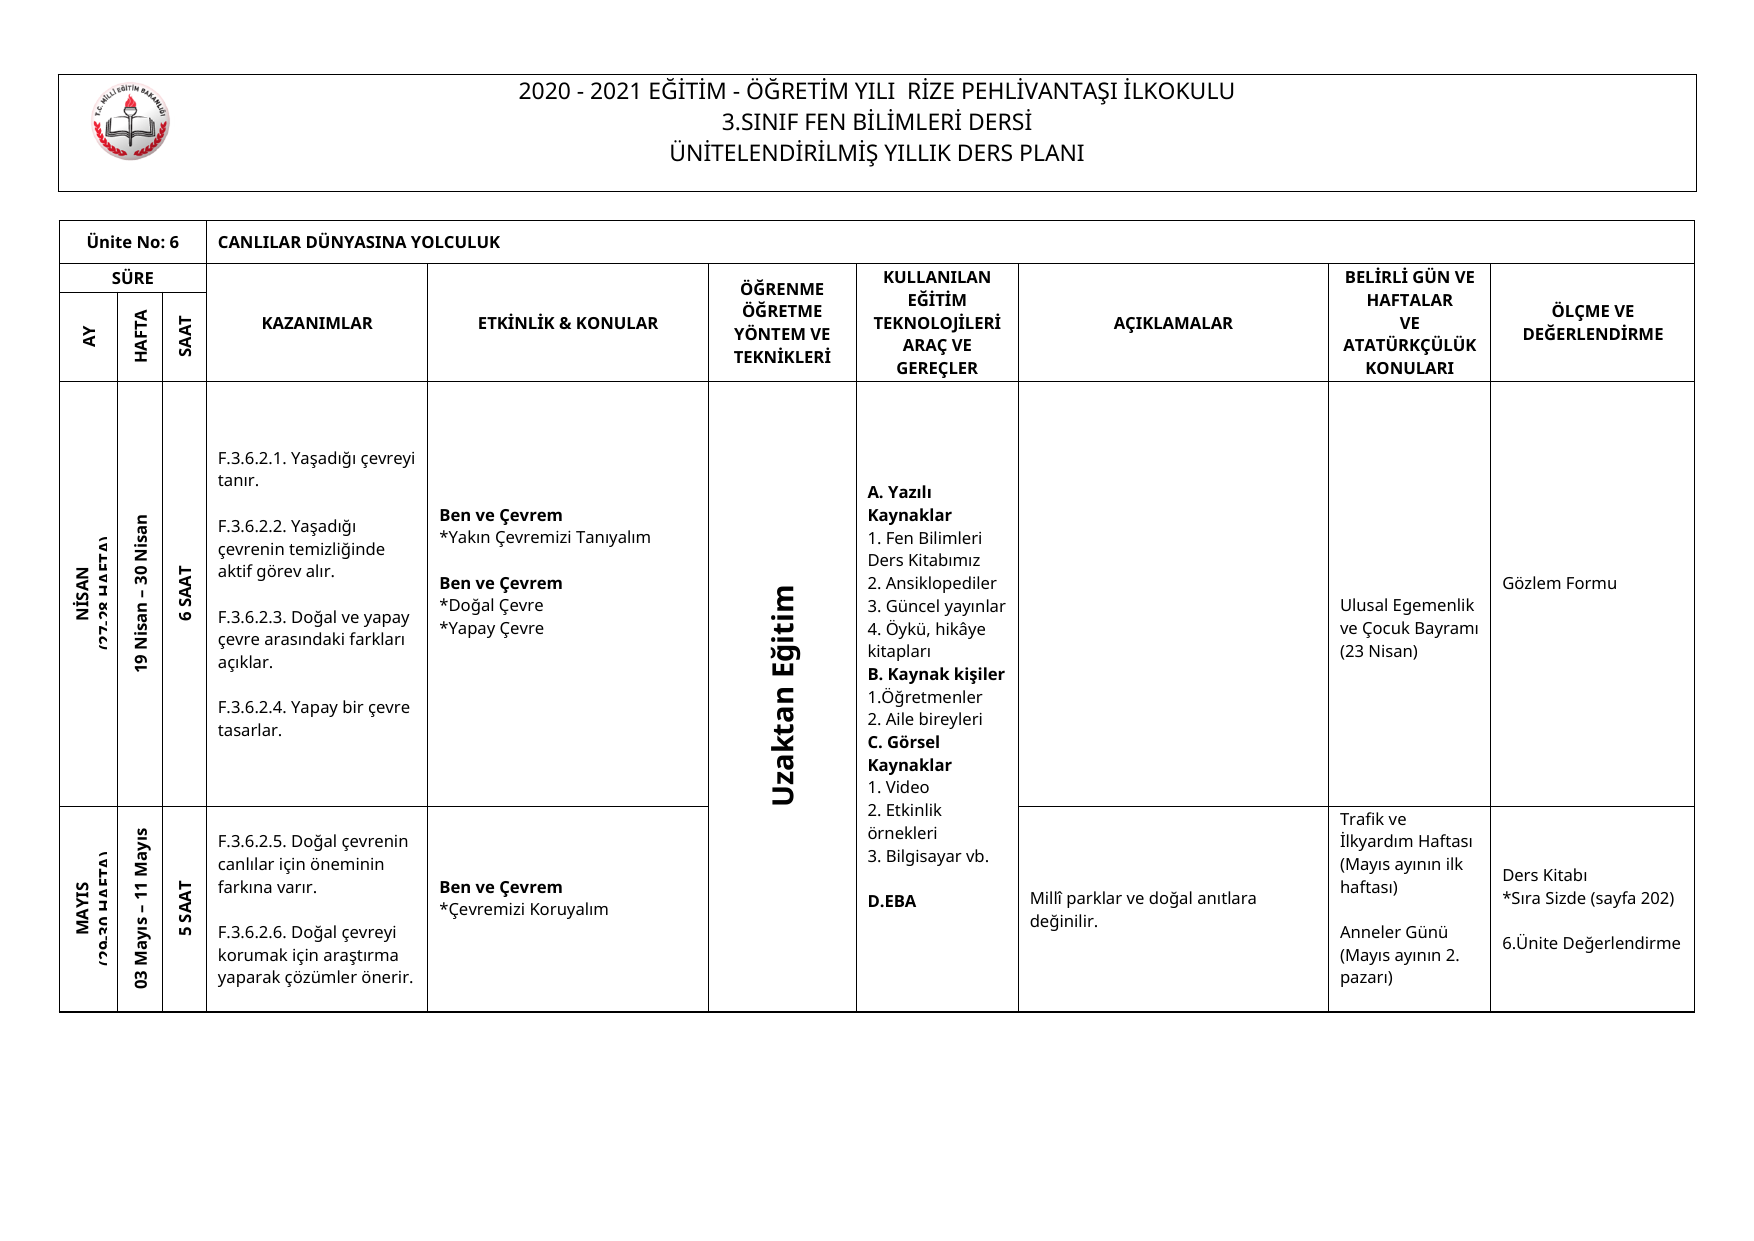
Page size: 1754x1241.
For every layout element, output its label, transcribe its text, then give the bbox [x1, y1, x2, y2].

table_cell F.3.6.2.5. Doğal çevrenin canlılar için öneminin farkına varır. F.3.6.2.6. Doğal çevreyi korumak için araştırma yaparak çözümler önerir. [207, 807, 427, 1011]
table_cell 19 Nisan – 30 Nisan [118, 382, 162, 806]
table_cell Uzaktan Eğitim [709, 382, 856, 1011]
table_cell A. Yazılı Kaynaklar 1. Fen Bilimleri Ders Kitabımız 2. Ansiklopediler 3. Güncel yayınlar 4. Öykü, hikâye kitapları B. Kaynak kişiler 1.Öğretmenler 2. Aile bireyleri C. Görsel Kaynaklar 1. Video 2. Etkinlik örnekleri 3. Bilgisayar vb. D.EBA [857, 382, 1018, 1011]
table_cell SÜRE [60, 264, 206, 292]
table_header CANLILAR DÜNYASINA YOLCULUK [207, 221, 1694, 263]
table_cell Ders Kitabı *Sıra Sizde (sayfa 202) 6.Ünite Değerlendirme [1491, 807, 1694, 1011]
table_cell ÖĞRENME ÖĞRETME YÖNTEM VE TEKNİKLERİ [709, 264, 856, 381]
table_cell Gözlem Formu [1491, 382, 1694, 806]
table_cell Ben ve Çevrem *Çevremizi Koruyalım [428, 807, 708, 1011]
table_cell AÇIKLAMALAR [1019, 264, 1328, 381]
table_cell KAZANIMLAR [207, 264, 427, 381]
table_cell 03 Mayıs – 11 Mayıs [118, 807, 162, 1011]
table_cell Ben ve Çevrem *Yakın Çevremizi Tanıyalım Ben ve Çevrem *Doğal Çevre *Yapay Çevre [428, 382, 708, 806]
table_cell F.3.6.2.1. Yaşadığı çevreyi tanır. F.3.6.2.2. Yaşadığı çevrenin temizliğinde aktif görev alır. F.3.6.2.3. Doğal ve yapay çevre arasındaki farkları açıklar. F.3.6.2.4. Yapay bir çevre tasarlar. [207, 382, 427, 806]
table_cell Trafik ve İlkyardım Haftası (Mayıs ayının ilk haftası) Anneler Günü (Mayıs ayının 2. pazarı) [1329, 807, 1490, 1011]
table_cell NİSAN (27-28.HAFTA) [60, 382, 117, 806]
table_cell ETKİNLİK & KONULAR [428, 264, 708, 381]
table_cell 5 SAAT [163, 807, 206, 1011]
table_cell AY [60, 293, 117, 381]
table_cell Ulusal Egemenlik ve Çocuk Bayramı (23 Nisan) [1329, 382, 1490, 806]
table_cell KULLANILAN EĞİTİM TEKNOLOJİLERİ ARAÇ VE GEREÇLER [857, 264, 1018, 381]
table_cell [1019, 382, 1328, 806]
table_header Ünite No: 6 [60, 221, 206, 263]
table_cell SAAT [163, 293, 206, 381]
table_cell BELİRLİ GÜN VE HAFTALAR VE ATATÜRKÇÜLÜK KONULARI [1329, 264, 1490, 381]
table_cell 6 SAAT [163, 382, 206, 806]
table_cell HAFTA [118, 293, 162, 381]
table_cell ÖLÇME VE DEĞERLENDİRME [1491, 264, 1694, 381]
table_cell Millî parklar ve doğal anıtlara değinilir. [1019, 807, 1328, 1011]
picture [85, 77, 175, 167]
table_cell MAYIS (29-30.HAFTA) [60, 807, 117, 1011]
